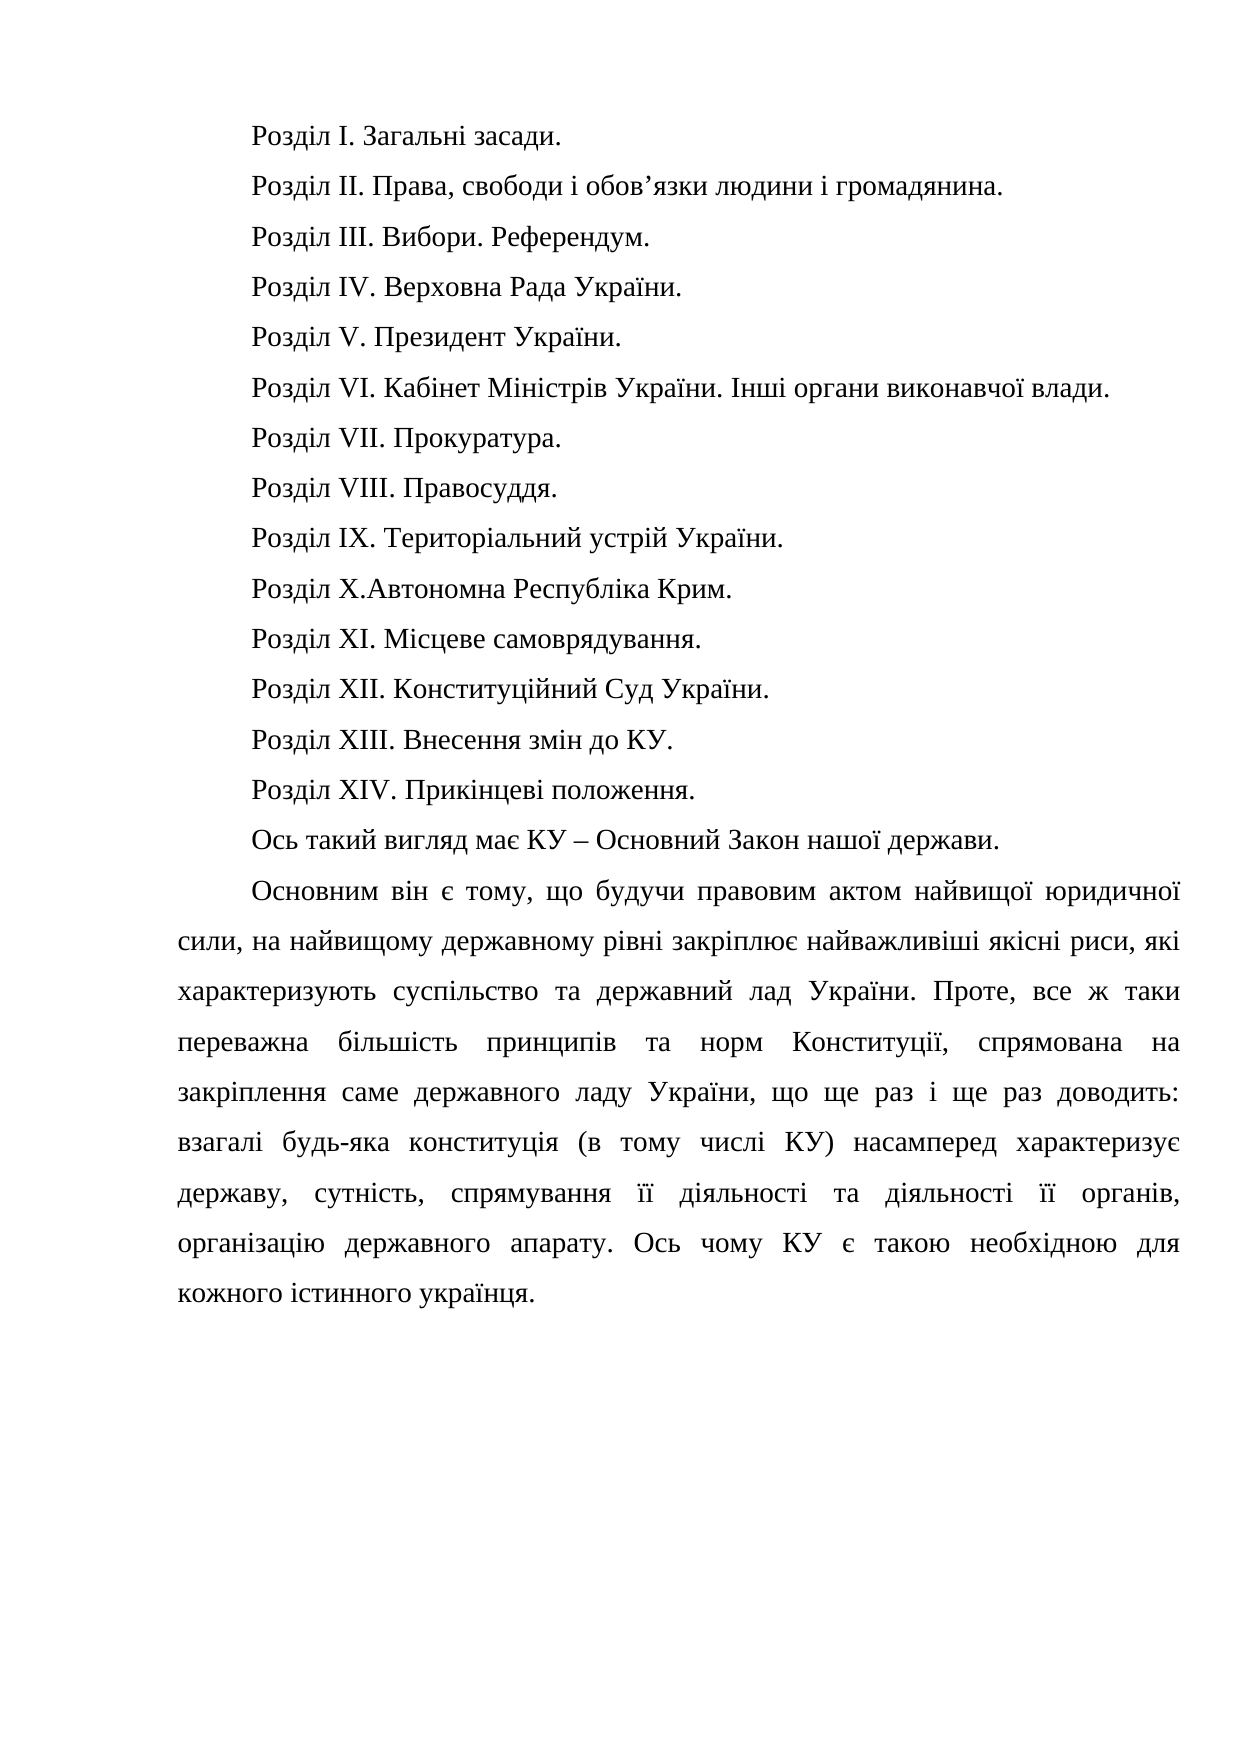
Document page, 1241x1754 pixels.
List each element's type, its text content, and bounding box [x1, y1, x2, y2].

text Розділ VІ. Кабінет Міністрів України. Інші органи виконавчої влади. [177, 370, 1181, 403]
text Розділ VІІ. Прокуратура. [177, 420, 1181, 453]
text Розділ ХІІ. Конституційний Суд України. [177, 672, 1181, 705]
text Розділ ІХ. Територіальний устрій України. [177, 521, 1181, 554]
text Розділ ХІV. Прикінцеві положення. [177, 772, 1181, 806]
text Основним він є тому, що будучи правовим актом найвищої юридичної сили, на найвищому державному рівні закріплює найважливіші якісні риси, які характеризують суспільство та державний лад України. Проте, все ж таки переважна більшість принципів та норм Конституції, спрямована на закріплення саме державного ладу України, що ще раз і ще раз доводить: взагалі будь-яка конституція (в тому числі КУ) насамперед характеризує державу, сутність, спрямування її діяльності та діяльності її органів, організацію державного апарату. Ось чому КУ є такою необхідною для кожного істинного українця. [177, 873, 1181, 1309]
text Розділ Х.Автономна Республіка Крим. [177, 571, 1181, 604]
text Розділ VІІІ. Правосуддя. [177, 470, 1181, 504]
text Розділ V. Президент України. [177, 319, 1181, 353]
text Ось такий вигляд має КУ – Основний Закон нашої держави. [177, 822, 1181, 856]
text Розділ ІІ. Права, свободи і обов’язки людини і громадянина. [177, 168, 1181, 202]
text Розділ ХІ. Місцеве самоврядування. [177, 621, 1181, 655]
text Розділ ІІІ. Вибори. Референдум. [177, 219, 1181, 252]
text Розділ І. Загальні засади. [177, 118, 1181, 152]
text Розділ ХІІІ. Внесення змін до КУ. [177, 722, 1181, 755]
text Розділ ІV. Верховна Рада України. [177, 269, 1181, 303]
